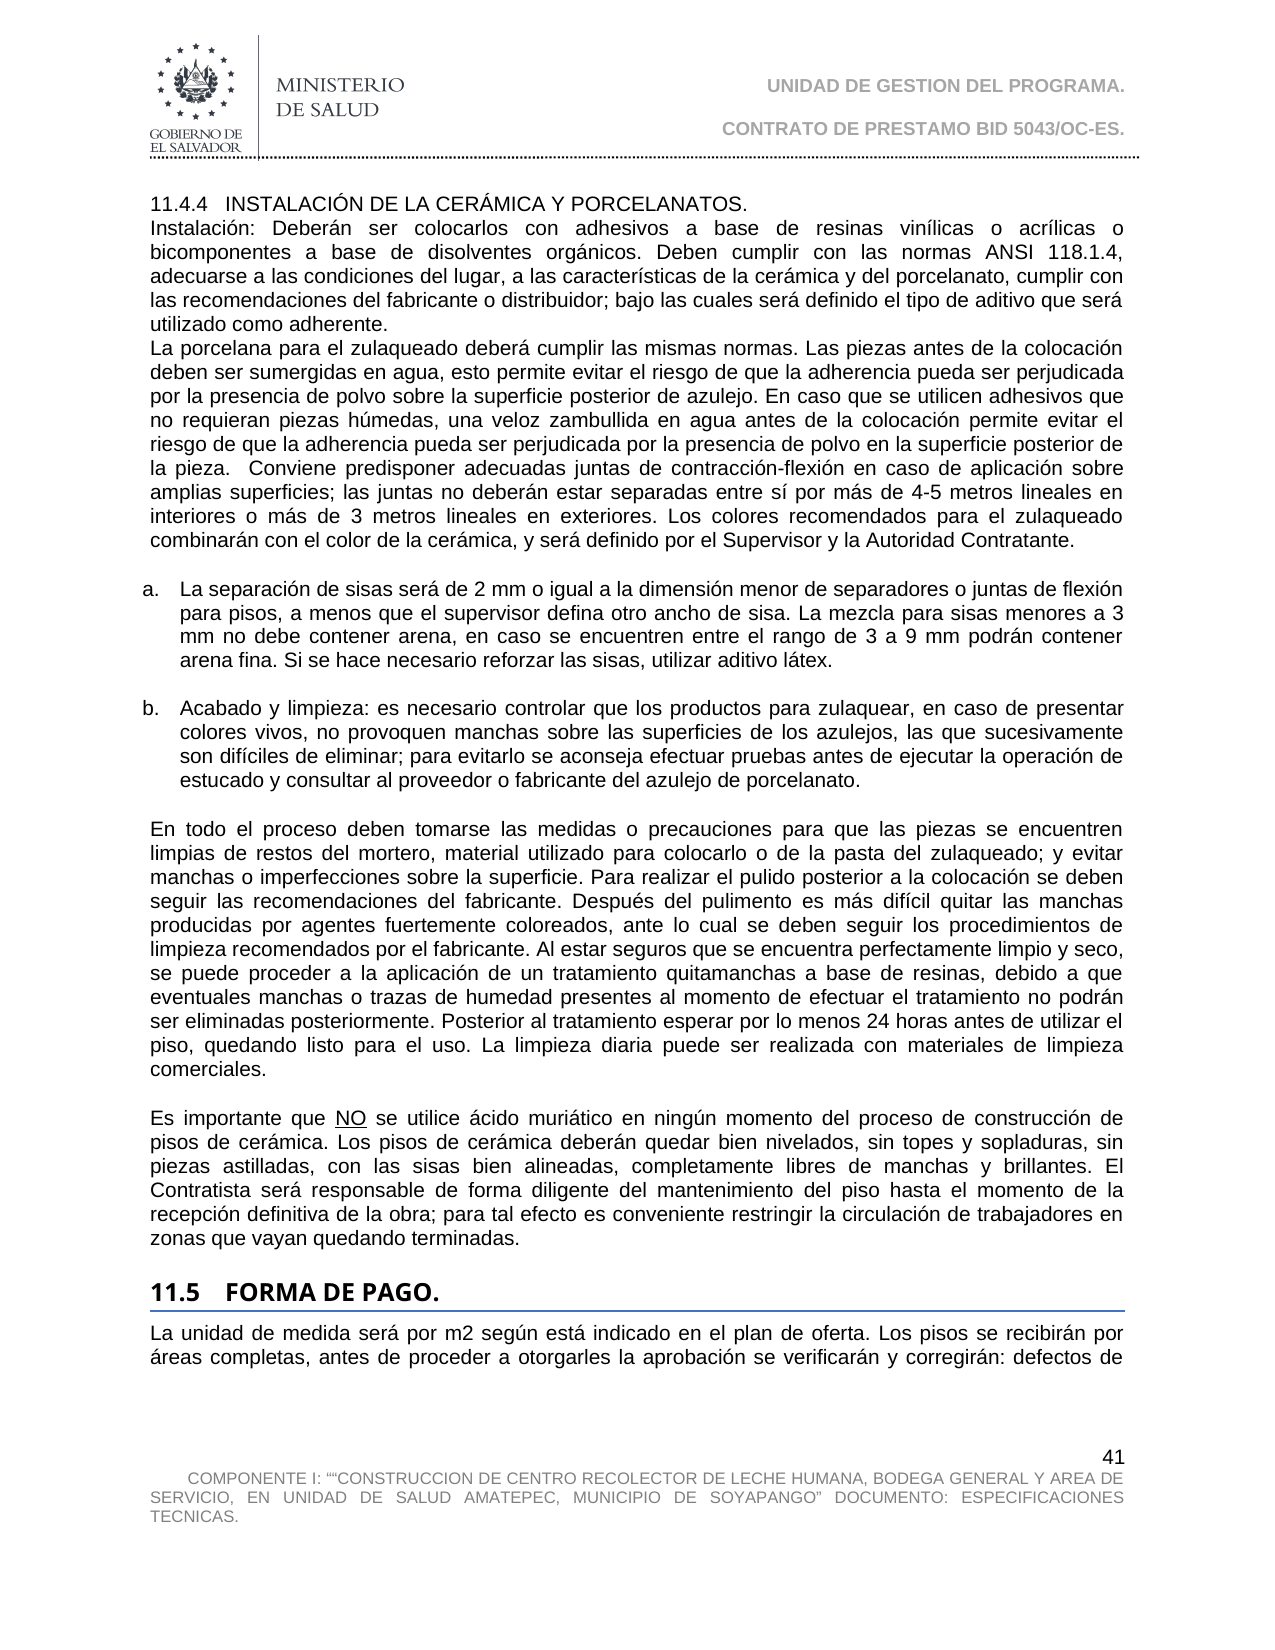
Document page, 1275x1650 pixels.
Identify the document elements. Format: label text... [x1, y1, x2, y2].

text Instalación: Deberán ser colocarlos con adhesivos a base de resinas vinílicas o acrílicas o bicomponentes a base de disolventes orgánicos. Deben cumplir con las normas ANSI 118.1.4, adecuarse a las condiciones del lugar, a las características de la cerámica y del porcelanato, cumplir con las recomendaciones del fabricante o distribuidor; bajo las cuales será definido el tipo de aditivo que será utilizado como adherente. [150, 216, 1125, 336]
subtitle FORMA DE PAGO. [150, 1274, 1125, 1310]
picture [150, 35, 405, 161]
subtitle INSTALACIÓN DE LA CERÁMICA Y PORCELANATOS. [150, 192, 1097, 216]
list La separación de sisas será de 2 mm o igual a la dimensión menor de separadores o juntas de flexión para pisos, a menos que el supervisor defina otro ancho de sisa. La mezcla para sisas menores a 3 mm no debe contener arena, en caso se encuentren entre el rango de 3 a 9 mm podrán contener arena fina. Si se hace necesario reforzar las sisas, utilizar aditivo látex. [142, 576, 1125, 672]
list Acabado y limpieza: es necesario controlar que los productos para zulaquear, en caso de presentar colores vivos, no provoquen manchas sobre las superficies de los azulejos, las que sucesivamente son difíciles de eliminar; para evitarlo se aconseja efectuar pruebas antes de ejecutar la operación de estucado y consultar al proveedor o fabricante del azulejo de porcelanato. [142, 696, 1125, 792]
text La porcelana para el zulaqueado deberá cumplir las mismas normas. Las piezas antes de la colocación deben ser sumergidas en agua, esto permite evitar el riesgo de que la adherencia pueda ser perjudicada por la presencia de polvo sobre la superficie posterior de azulejo. En caso que se utilicen adhesivos que no requieran piezas húmedas, una veloz zambullida en agua antes de la colocación permite evitar el riesgo de que la adherencia pueda ser perjudicada por la presencia de polvo en la superficie posterior de la pieza. Conviene predisponer adecuadas juntas de contracción-flexión en caso de aplicación sobre amplias superficies; las juntas no deberán estar separadas entre sí por más de 4-5 metros lineales en interiores o más de 3 metros lineales en exteriores. Los colores recomendados para el zulaqueado combinarán con el color de la cerámica, y será definido por el Supervisor y la Autoridad Contratante. [150, 336, 1125, 551]
text Es importante que NO se utilice ácido muriático en ningún momento del proceso de construcción de pisos de cerámica. Los pisos de cerámica deberán quedar bien nivelados, sin topes y sopladuras, sin piezas astilladas, con las sisas bien alineadas, completamente libres de manchas y brillantes. El Contratista será responsable de forma diligente del mantenimiento del piso hasta el momento de la recepción definitiva de la obra; para tal efecto es conveniente restringir la circulación de trabajadores en zonas que vayan quedando terminadas. [150, 1106, 1125, 1249]
text En todo el proceso deben tomarse las medidas o precauciones para que las piezas se encuentren limpias de restos del mortero, material utilizado para colocarlo o de la pasta del zulaqueado; y evitar manchas o imperfecciones sobre la superficie. Para realizar el pulido posterior a la colocación se deben seguir las recomendaciones del fabricante. Después del pulimento es más difícil quitar las manchas producidas por agentes fuertemente coloreados, ante lo cual se deben seguir los procedimientos de limpieza recomendados por el fabricante. Al estar seguros que se encuentra perfectamente limpio y seco, se puede proceder a la aplicación de un tratamiento quitamanchas a base de resinas, debido a que eventuales manchas o trazas de humedad presentes al momento de efectuar el tratamiento no podrán ser eliminadas posteriormente. Posterior al tratamiento esperar por lo menos 24 horas antes de utilizar el piso, quedando listo para el uso. La limpieza diaria puede ser realizada con materiales de limpieza comerciales. [150, 817, 1125, 1081]
